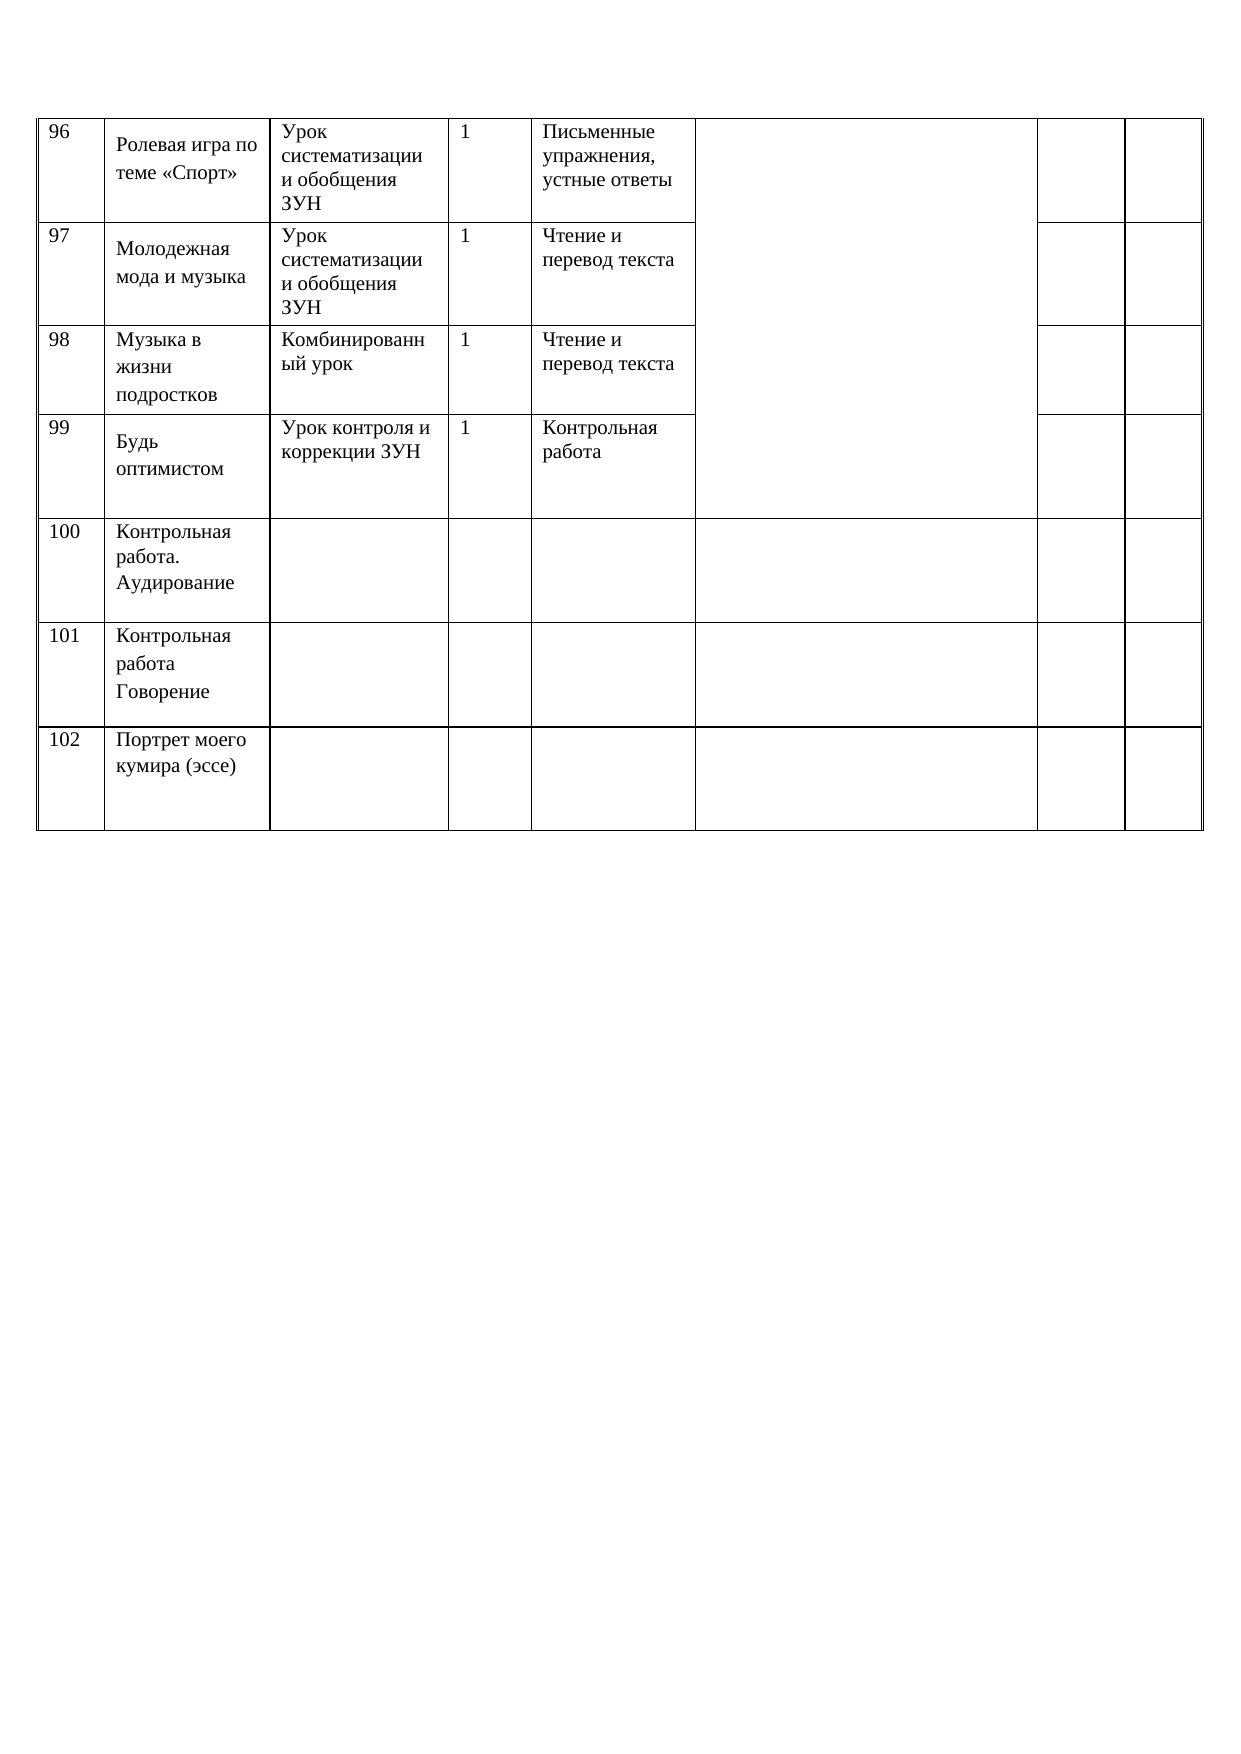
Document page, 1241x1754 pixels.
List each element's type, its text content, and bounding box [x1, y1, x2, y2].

table_cell 1 [449, 223, 531, 325]
table_cell Чтение и перевод текста [532, 223, 695, 325]
table_cell Чтение и перевод текста [532, 326, 695, 414]
table_cell 99 [39, 415, 104, 518]
table_cell [696, 519, 1037, 622]
table_cell 1 [449, 415, 531, 518]
table_cell 98 [39, 326, 104, 414]
table_cell [449, 519, 531, 622]
table_cell [532, 519, 695, 622]
table_cell [1038, 119, 1124, 222]
table_cell [271, 728, 448, 830]
table_cell Письменные упражнения, устные ответы [532, 119, 695, 222]
table_cell Комбинированный урок [271, 326, 448, 414]
table_cell [271, 519, 448, 622]
table_cell 102 [39, 728, 104, 830]
table_cell Урок контроля и коррекции ЗУН [271, 415, 448, 518]
table_cell Портрет моего кумира (эссе) [105, 728, 269, 830]
table_cell [1126, 223, 1201, 325]
table_cell 97 [39, 223, 104, 325]
table_cell Музыка в жизни подростков [105, 326, 269, 414]
table_cell [696, 728, 1037, 830]
table_cell [532, 623, 695, 726]
table_cell Молодежная мода и музыка [105, 223, 269, 325]
table_cell [1126, 623, 1201, 726]
table_cell [532, 728, 695, 830]
table_cell [1038, 519, 1124, 622]
table_cell [1038, 223, 1124, 325]
table_cell 1 [449, 119, 531, 222]
table_cell [1126, 519, 1201, 622]
table_cell Будь оптимистом [105, 415, 269, 518]
table_cell [1126, 119, 1201, 222]
table_cell 96 [39, 119, 104, 222]
table_cell [1126, 326, 1201, 414]
table_cell 100 [39, 519, 104, 622]
table_cell Урок систематизации и обобщения ЗУН [271, 223, 448, 325]
table_cell 1 [449, 326, 531, 414]
table_cell [1038, 728, 1124, 830]
table_cell [1126, 415, 1201, 518]
table_cell [449, 728, 531, 830]
table_cell [1038, 415, 1124, 518]
table_cell [1038, 623, 1124, 726]
table_cell Контрольная работа. Аудирование [105, 519, 269, 622]
table_cell [271, 623, 448, 726]
table_cell Ролевая игра по теме «Спорт» [105, 119, 269, 222]
table_cell [696, 623, 1037, 726]
table_cell [1126, 728, 1201, 830]
table_cell [449, 623, 531, 726]
table_cell 101 [39, 623, 104, 726]
table_cell Урок систематизации и обобщения ЗУН [271, 119, 448, 222]
table_cell [1038, 326, 1124, 414]
table_cell Контрольная работа Говорение [105, 623, 269, 726]
table_cell Контрольная работа [532, 415, 695, 518]
